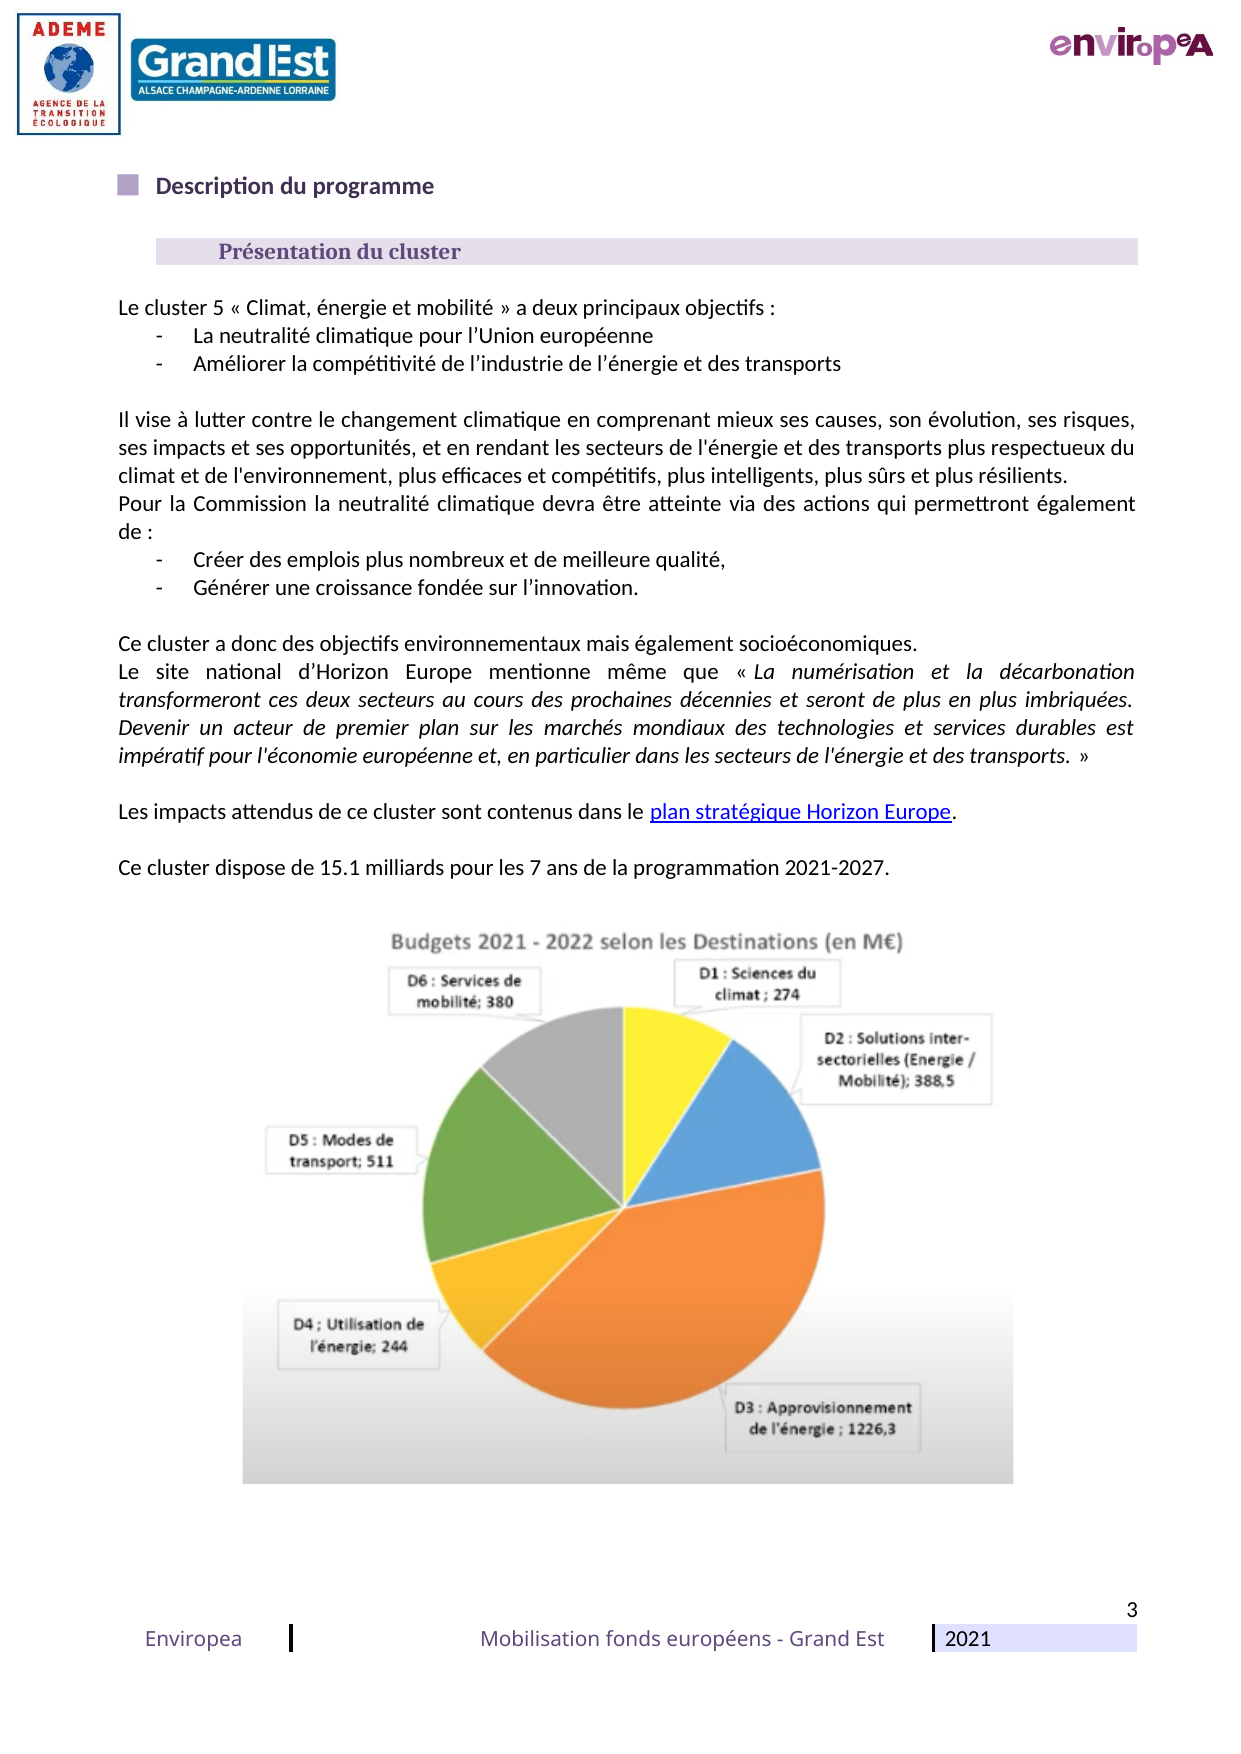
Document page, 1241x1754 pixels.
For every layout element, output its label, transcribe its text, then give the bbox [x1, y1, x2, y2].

picture [1050, 27, 1214, 65]
picture [242, 909, 1014, 1484]
list Créer des emplois plus nombreux et de meilleure qualité, [156, 545, 1138, 573]
text Le cluster 5 « Climat, énergie et mobilité » a deux principaux objectifs : [118, 293, 1138, 321]
list Améliorer la compétitivité de l’industrie de l’énergie et des transports [156, 349, 1138, 377]
text Le site national d’Horizon Europe mentionne même que « La numérisation et la décarbonation transformeront ces deux secteurs au cours des prochaines décennies et seront de plus en plus imbriquées. Devenir un acteur de premier plan sur les marchés mondiaux des technologies et services durables est impératif pour l'économie européenne et, en particulier dans les secteurs de l'énergie et des transports. » [118, 657, 1138, 769]
text Il vise à lutter contre le changement climatique en comprenant mieux ses causes, son évolution, ses risques, ses impacts et ses opportunités, et en rendant les secteurs de l'énergie et des transports plus respectueux du climat et de l'environnement, plus efficaces et compétitifs, plus intelligents, plus sûrs et plus résilients. [118, 405, 1138, 489]
list Générer une croissance fondée sur l’innovation. [156, 573, 1138, 601]
list Description du programme [118, 170, 1138, 201]
text Pour la Commission la neutralité climatique devra être atteinte via des actions qui permettront également de : [118, 489, 1138, 545]
text Ce cluster a donc des objectifs environnementaux mais également socioéconomiques. [118, 629, 1138, 657]
list La neutralité climatique pour l’Union européenne [156, 321, 1138, 349]
text Les impacts attendus de ce cluster sont contenus dans le plan stratégique Horizon Europe. [118, 797, 1138, 825]
text Ce cluster dispose de 15.1 milliards pour les 7 ans de la programmation 2021-2027. [118, 853, 1138, 881]
subtitle Présentation du cluster [156, 238, 1138, 265]
picture [3, 8, 339, 139]
